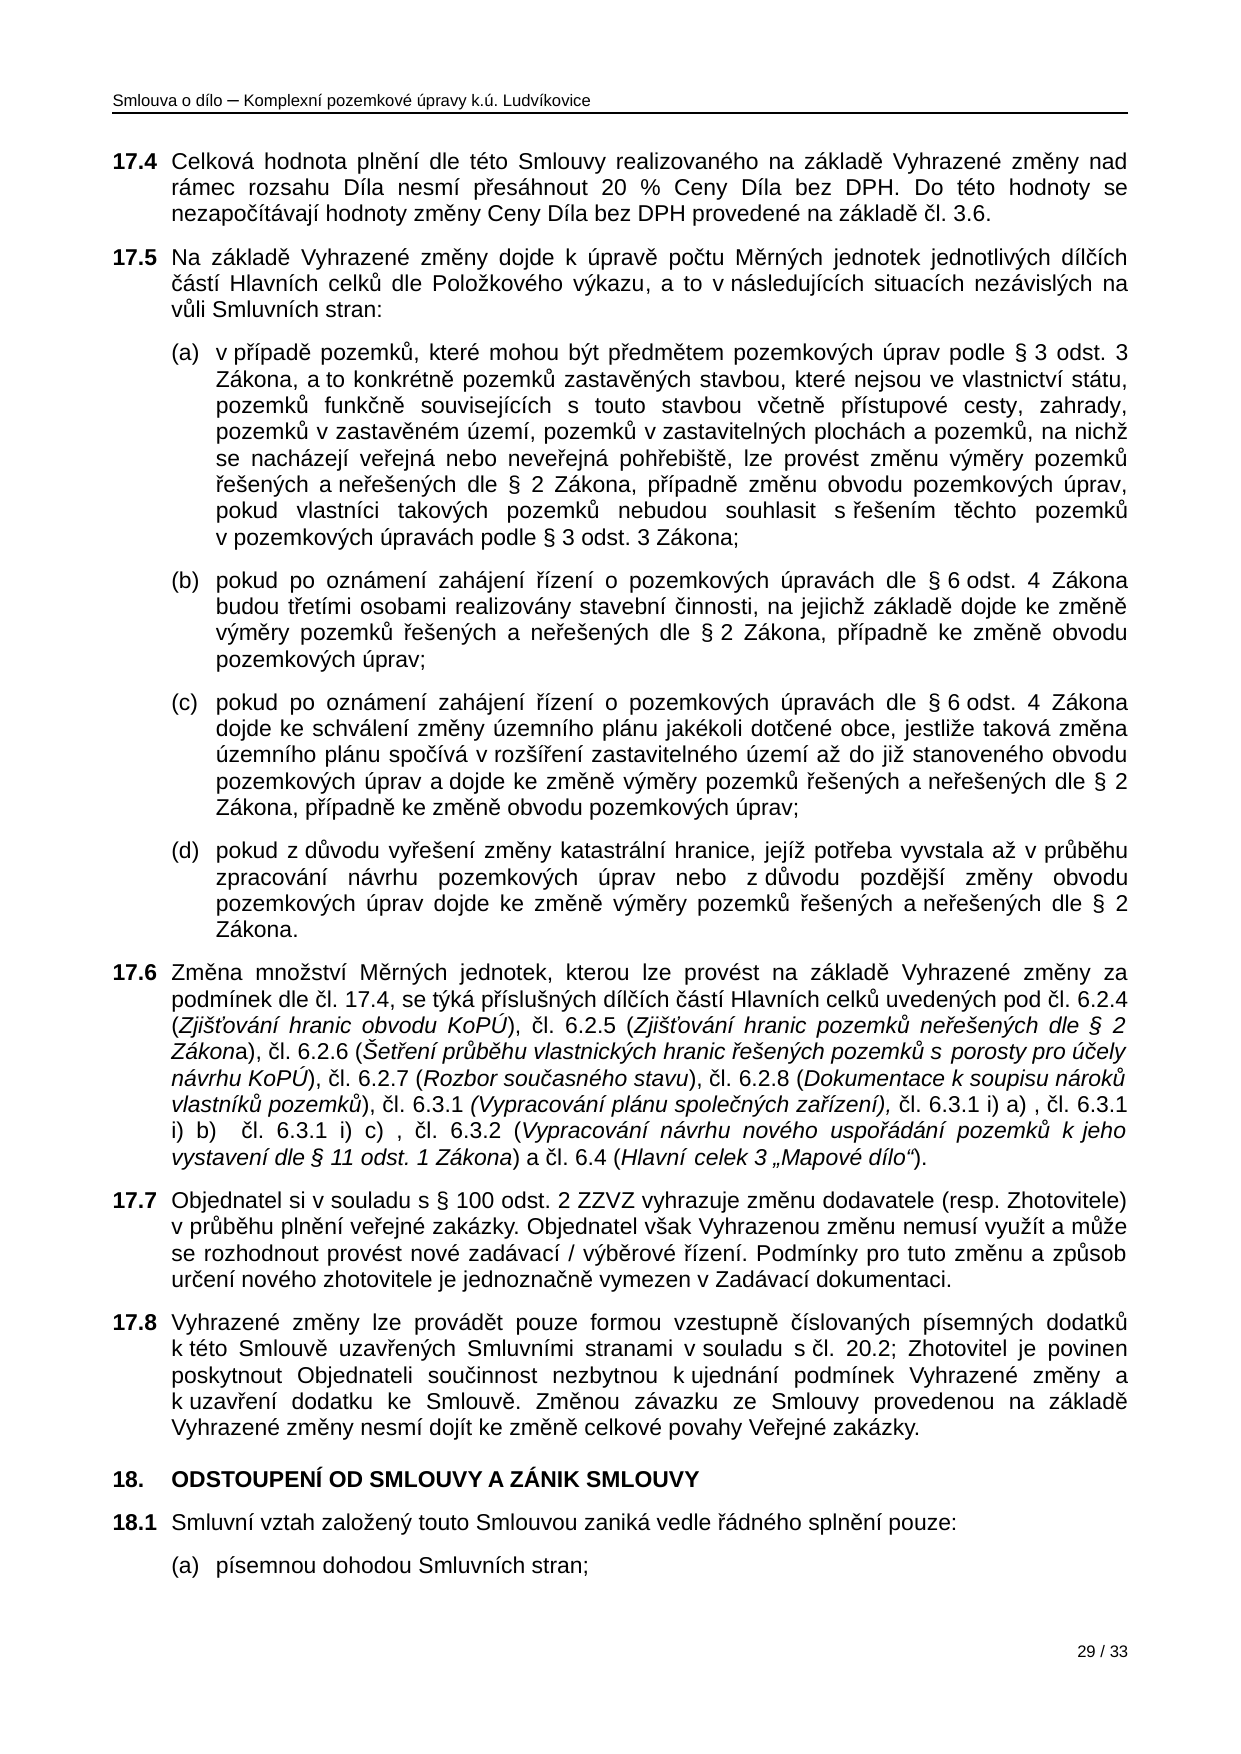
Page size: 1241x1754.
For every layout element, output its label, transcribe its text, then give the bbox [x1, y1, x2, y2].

list písemnou dohodou Smluvních stran; [171, 1552, 1128, 1578]
text Změna množství Měrných jednotek, kterou lze provést na základě Vyhrazené změny za podmínek dle čl. 17.4, se týká příslušných dílčích částí Hlavních celků uvedených pod čl. 6.2.4 (Zjišťování hranic obvodu KoPÚ), čl. 6.2.5 (Zjišťování hranic pozemků neřešených dle § 2 Zákona), čl. 6.2.6 (Šetření průběhu vlastnických hranic řešených pozemků s porosty pro účely návrhu KoPÚ), čl. 6.2.7 (Rozbor současného stavu), čl. 6.2.8 (Dokumentace k soupisu nároků vlastníků pozemků), čl. 6.3.1 (Vypracování plánu společných zařízení), čl. 6.3.1 i) a), čl. 6.3.1 i) b), čl. 6.3.1 i) c), čl. 6.3.2 (Vypracování návrhu nového uspořádání pozemků k jeho vystavení dle § 11 odst. 1 Zákona) a čl. 6.4 (Hlavní celek 3 „Mapové dílo“). [112, 959, 1128, 1170]
list pokud po oznámení zahájení řízení o pozemkových úpravách dle § 6 odst. 4 Zákona budou třetími osobami realizovány stavební činnosti, na jejichž základě dojde ke změně výměry pozemků řešených a neřešených dle § 2 Zákona, případně ke změně obvodu pozemkových úprav; [171, 567, 1128, 672]
text Objednatel si v souladu s § 100 odst. 2 ZZVZ vyhrazuje změnu dodavatele (resp. Zhotovitele) v průběhu plnění veřejné zakázky. Objednatel však Vyhrazenou změnu nemusí využít a může se rozhodnout provést nové zadávací / výběrové řízení. Podmínky pro tuto změnu a způsob určení nového zhotovitele je jednoznačně vymezen v Zadávací dokumentaci. [112, 1187, 1128, 1292]
text Vyhrazené změny lze provádět pouze formou vzestupně číslovaných písemných dodatků k této Smlouvě uzavřených Smluvními stranami v souladu s čl. 20.2; Zhotovitel je povinen poskytnout Objednateli součinnost nezbytnou k ujednání podmínek Vyhrazené změny a k uzavření dodatku ke Smlouvě. Změnou závazku ze Smlouvy provedenou na základě Vyhrazené změny nesmí dojít ke změně celkové povahy Veřejné zakázky. [112, 1309, 1128, 1441]
text Smluvní vztah založený touto Smlouvou zaniká vedle řádného splnění pouze: [112, 1509, 1128, 1535]
list pokud z důvodu vyřešení změny katastrální hranice, jejíž potřeba vyvstala až v průběhu zpracování návrhu pozemkových úprav nebo z důvodu pozdější změny obvodu pozemkových úprav dojde ke změně výměry pozemků řešených a neřešených dle § 2 Zákona. [171, 837, 1128, 943]
text ODSTOUPENÍ OD SMLOUVY a zánik smlouvy [112, 1466, 1128, 1492]
list pokud po oznámení zahájení řízení o pozemkových úpravách dle § 6 odst. 4 Zákona dojde ke schválení změny územního plánu jakékoli dotčené obce, jestliže taková změna územního plánu spočívá v rozšíření zastavitelného území až do již stanoveného obvodu pozemkových úprav a dojde ke změně výměry pozemků řešených a neřešených dle § 2 Zákona, případně ke změně obvodu pozemkových úprav; [171, 689, 1128, 821]
list v případě pozemků, které mohou být předmětem pozemkových úprav podle § 3 odst. 3 Zákona, a to konkrétně pozemků zastavěných stavbou, které nejsou ve vlastnictví státu, pozemků funkčně souvisejících s touto stavbou včetně přístupové cesty, zahrady, pozemků v zastavěném území, pozemků v zastavitelných plochách a pozemků, na nichž se nacházejí veřejná nebo neveřejná pohřebiště, lze provést změnu výměry pozemků řešených a neřešených dle § 2 Zákona, případně změnu obvodu pozemkových úprav, pokud vlastníci takových pozemků nebudou souhlasit s řešením těchto pozemků v pozemkových úpravách podle § 3 odst. 3 Zákona; [171, 339, 1128, 550]
text Celková hodnota plnění dle této Smlouvy realizovaného na základě Vyhrazené změny nad rámec rozsahu Díla nesmí přesáhnout 20 % Ceny Díla bez DPH. Do této hodnoty se nezapočítávají hodnoty změny Ceny Díla bez DPH provedené na základě čl. 3.6. [112, 148, 1128, 227]
text Na základě Vyhrazené změny dojde k úpravě počtu Měrných jednotek jednotlivých dílčích částí Hlavních celků dle Položkového výkazu, a to v následujících situacích nezávislých na vůli Smluvních stran: [112, 243, 1128, 322]
